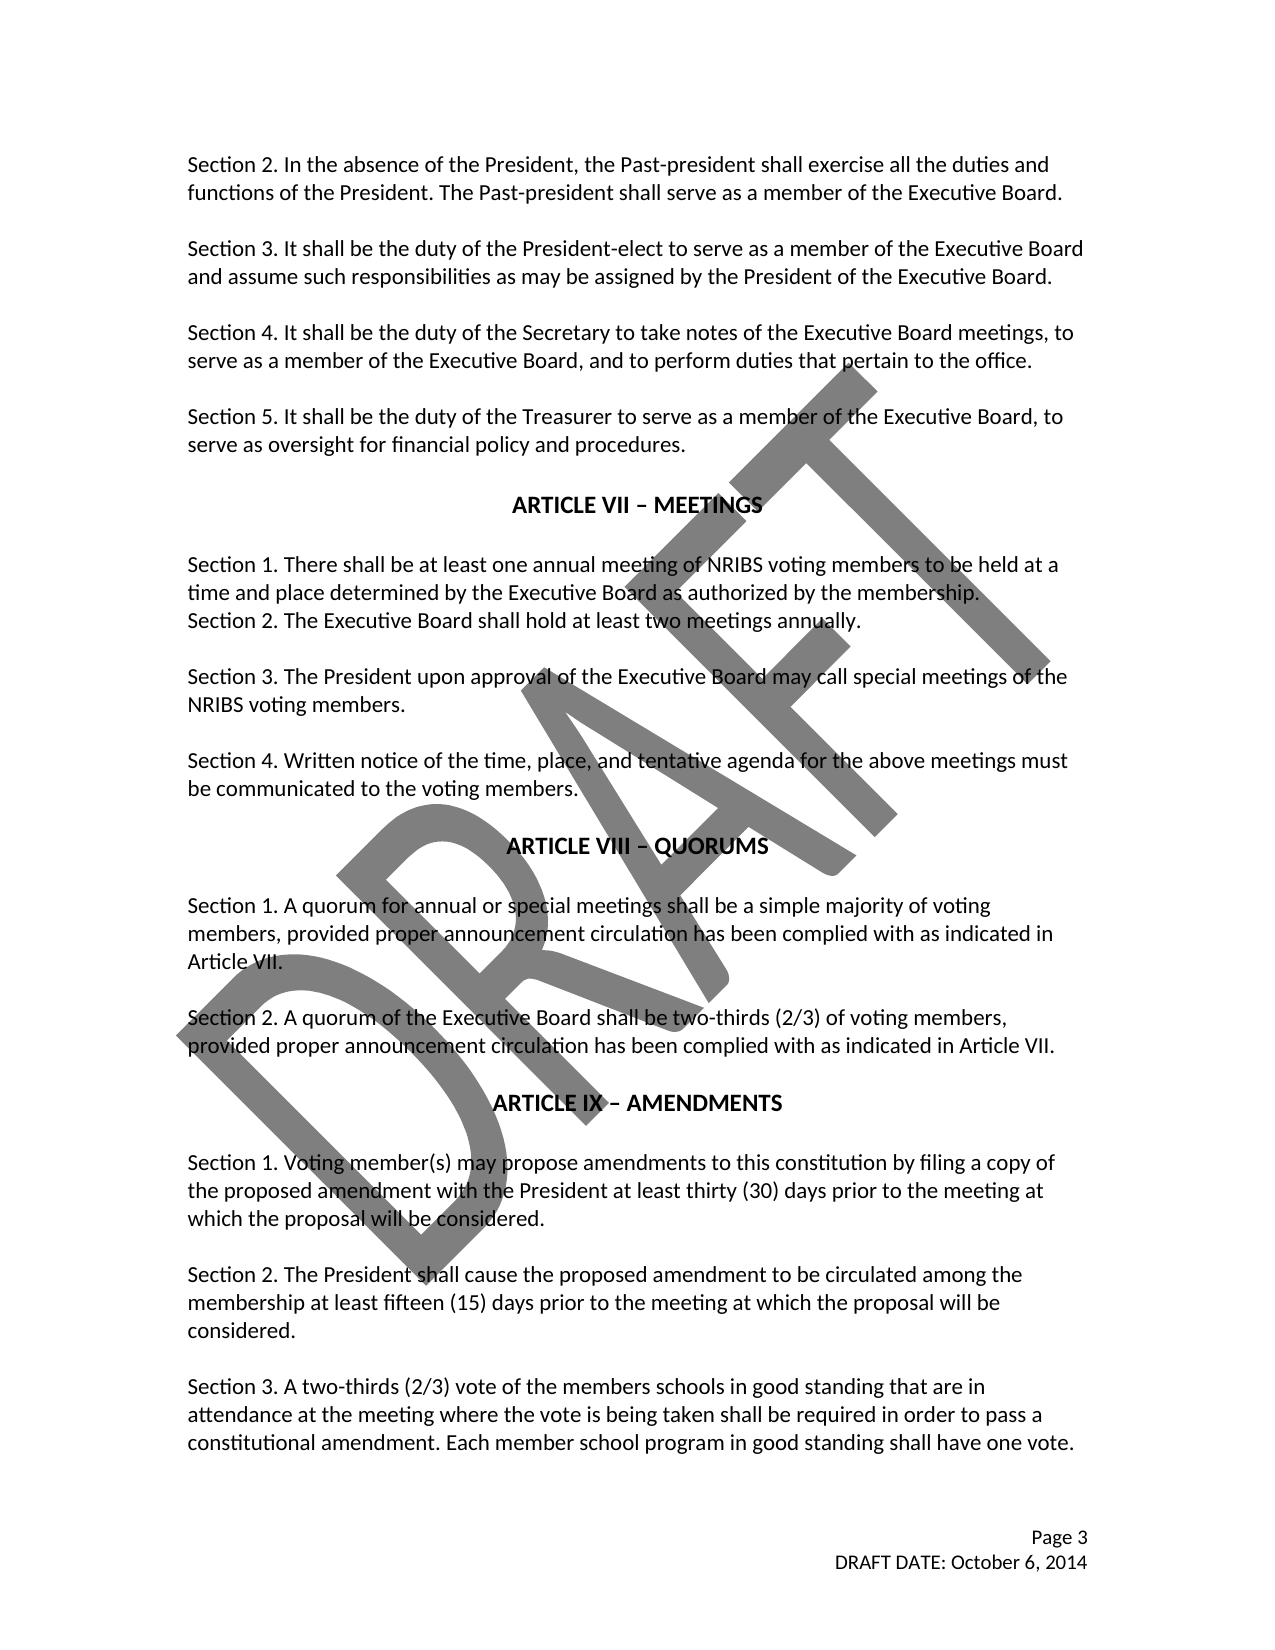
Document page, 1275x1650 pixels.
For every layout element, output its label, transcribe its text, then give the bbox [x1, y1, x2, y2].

text Section 1. There shall be at least one annual meeting of NRIBS voting members to be held at a time and place determined by the Executive Board as authorized by the membership. [187, 550, 1087, 606]
text Section 1. Voting member(s) may propose amendments to this constitution by filing a copy of the proposed amendment with the President at least thirty (30) days prior to the meeting at which the proposal will be considered. [187, 1148, 1087, 1232]
text Section 1. A quorum for annual or special meetings shall be a simple majority of voting members, provided proper announcement circulation has been complied with as indicated in Article VII. [187, 891, 1087, 975]
text ARTICLE VII – MEETINGS [187, 489, 1087, 519]
text Section 4. It shall be the duty of the Secretary to take notes of the Executive Board meetings, to serve as a member of the Executive Board, and to perform duties that pertain to the office. [187, 318, 1087, 374]
text Section 3. A two-thirds (2/3) vote of the members schools in good standing that are in attendance at the meeting where the vote is being taken shall be required in order to pass a constitutional amendment. Each member school program in good standing shall have one vote. [187, 1372, 1087, 1456]
text Section 4. Written notice of the time, place, and tentative agenda for the above meetings must be communicated to the voting members. [187, 746, 1087, 802]
text Section 2. In the absence of the President, the Past-president shall exercise all the duties and functions of the President. The Past-president shall serve as a member of the Executive Board. [187, 150, 1087, 206]
text Section 5. It shall be the duty of the Treasurer to serve as a member of the Executive Board, to serve as oversight for financial policy and procedures. [187, 402, 1087, 458]
text Section 2. The Executive Board shall hold at least two meetings annually. [187, 606, 1087, 634]
text Section 2. The President shall cause the proposed amendment to be circulated among the membership at least fifteen (15) days prior to the meeting at which the proposal will be considered. [187, 1260, 1087, 1344]
text Section 3. It shall be the duty of the President-elect to serve as a member of the Executive Board and assume such responsibilities as may be assigned by the President of the Executive Board. [187, 234, 1087, 290]
text Section 2. A quorum of the Executive Board shall be two-thirds (2/3) of voting members, provided proper announcement circulation has been complied with as indicated in Article VII. [187, 1003, 1087, 1059]
text Section 3. The President upon approval of the Executive Board may call special meetings of the NRIBS voting members. [187, 662, 1087, 718]
text ARTICLE VIII – QUORUMS [187, 830, 1087, 861]
text ARTICLE IX – AMENDMENTS [187, 1087, 1087, 1118]
